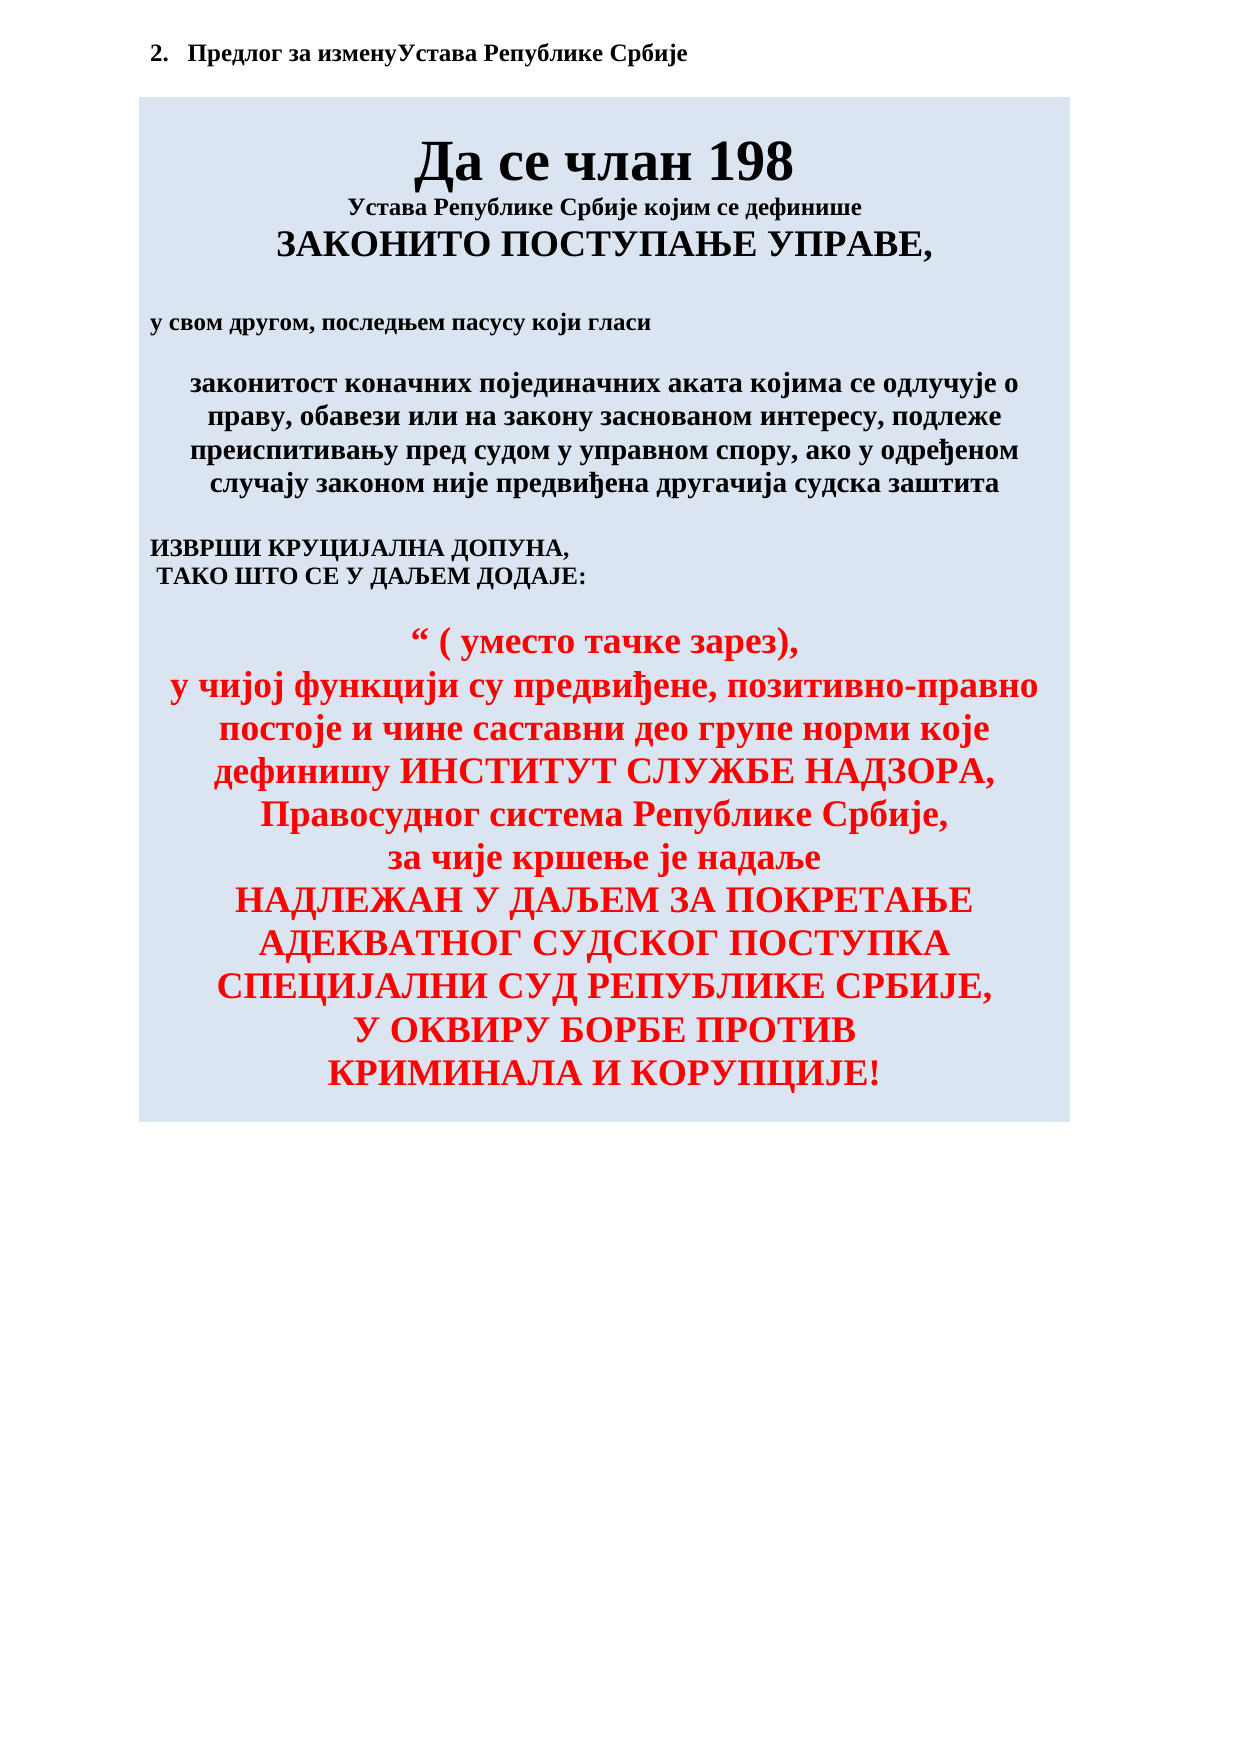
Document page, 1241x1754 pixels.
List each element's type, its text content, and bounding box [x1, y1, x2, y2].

table_header Да се члан 198 Устава Републике Србије којим се дефинише ЗАКОНИТО ПОСТУПАЊЕ УПРАВЕ, у свом другом, последњем пасусу који гласи законитост коначних појединачних аката којима се одлучује о праву, обавези или на закону заснованом интересу, подлеже преиспитивању пред судом у управном спору, ако у одређеном случају законом није предвиђена другачија судска заштита ИЗВРШИ КРУЦИЈАЛНА ДОПУНА, ТАКО ШТО СЕ У ДАЉЕМ ДОДАЈЕ: “ ( уместо тачке зарез), у чијој функцији су предвиђене, позитивно-правно постоје и чине саставни део групе норми које дефинишу ИНСТИТУТ СЛУЖБЕ НАДЗОРА, Правосудног система Републике Србије, за чије кршење је надаље НАДЛЕЖАН У ДАЉЕМ ЗА ПОКРЕТАЊЕ АДЕКВАТНОГ СУДСКОГ ПОСТУПКА СПЕЦИЈАЛНИ СУД РЕПУБЛИКЕ СРБИЈЕ, У ОКВИРУ БОРБЕ ПРОТИВ КРИМИНАЛА И КОРУПЦИЈЕ! [139, 97, 1070, 1122]
list Предлог за изменуУстава Републике Србије [150, 38, 1090, 67]
